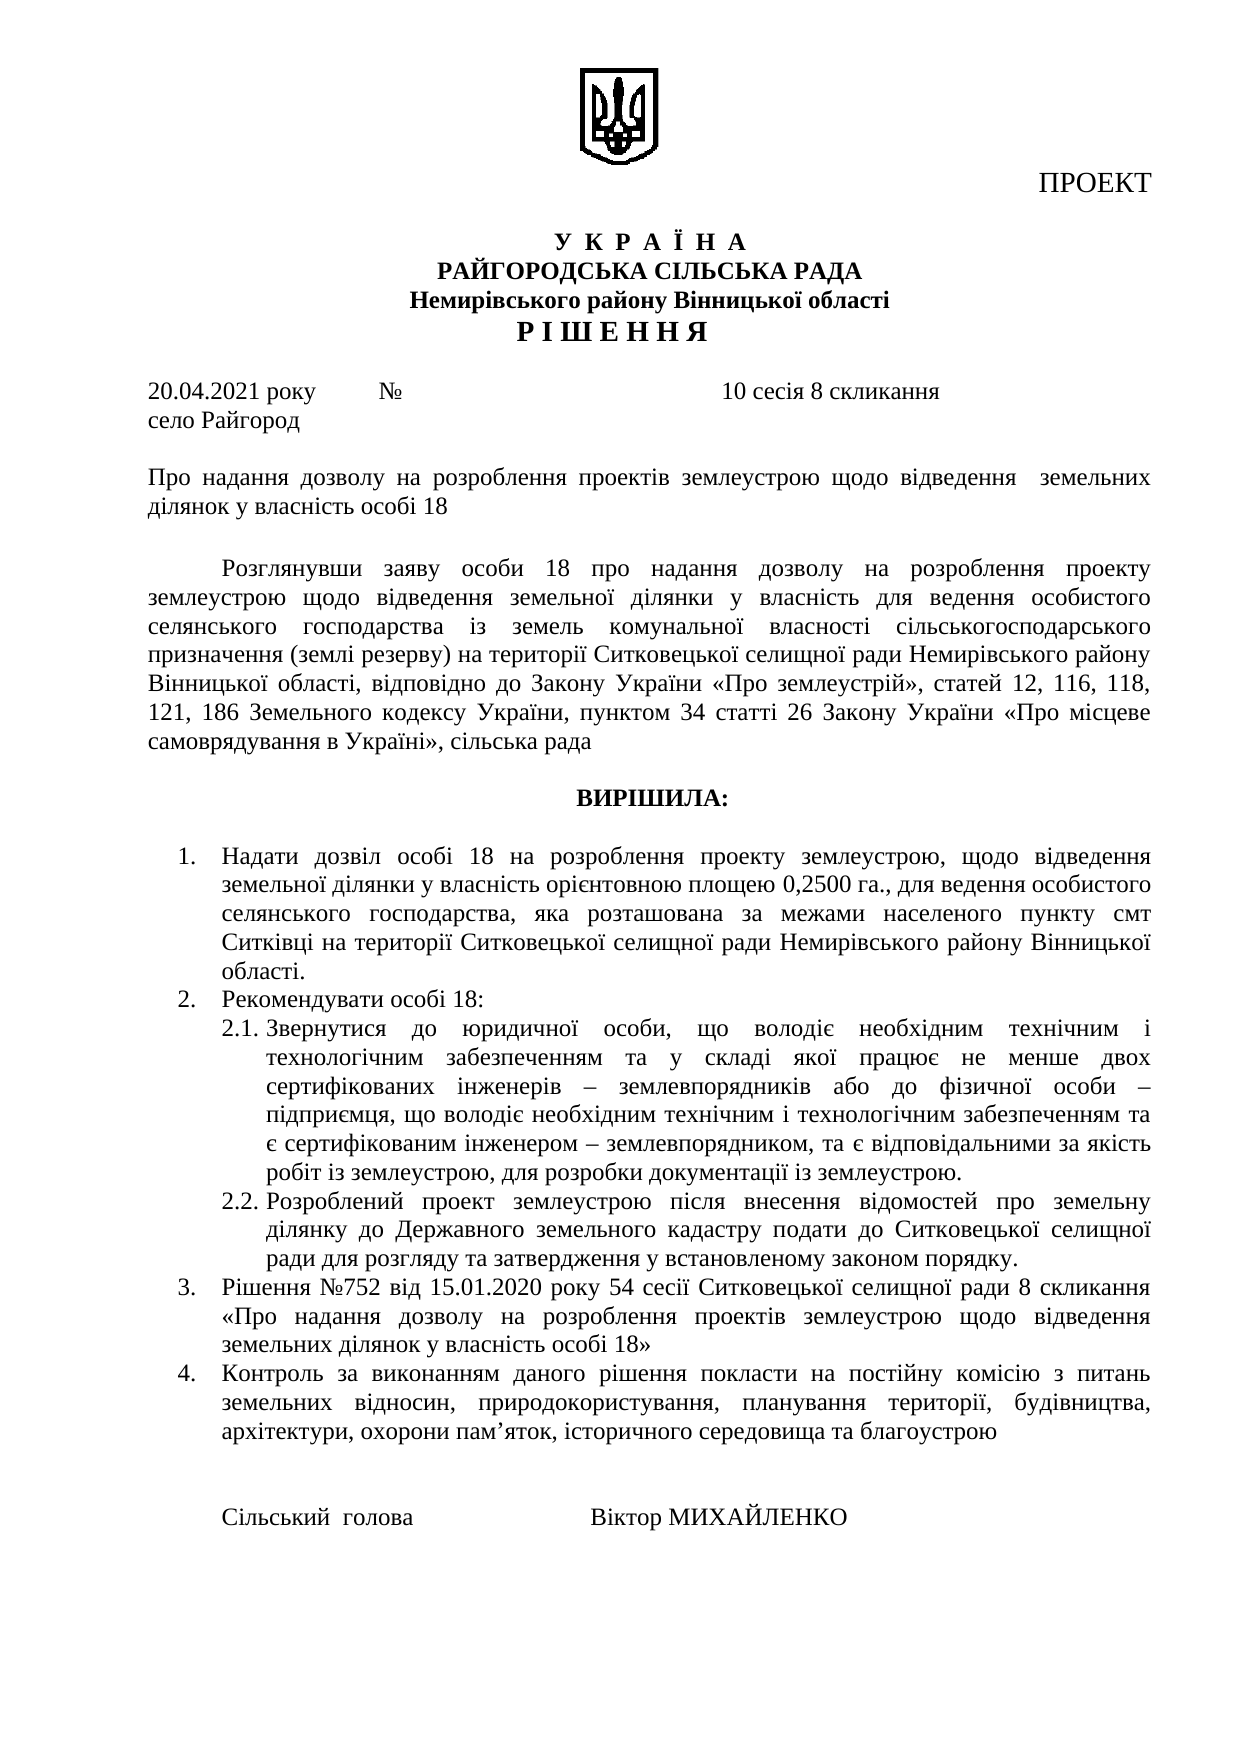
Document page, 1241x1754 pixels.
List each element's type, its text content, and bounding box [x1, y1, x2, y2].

subtitle Р І Ш Е Н Н Я [443, 314, 1152, 347]
text ВИРІШИЛА: [148, 783, 1152, 812]
subtitle Немирівського району Вінницької області [148, 285, 1152, 314]
text Сільський голова Віктор МИХАЙЛЕНКО [148, 1502, 1152, 1531]
list Надати дозвіл особі 18 на розроблення проекту землеустрою, щодо відведення земельної ділянки у власність орієнтовною площею 0,2500 га., для ведення особистого селянського господарства, яка розташована за межами населеного пункту смт Ситківці на території Ситковецької селищної ради Немирівського району Вінницької області. [177, 841, 1152, 984]
text 20.04.2021 року № 10 cесія 8 скликання [148, 376, 1152, 405]
list Рішення №752 від 15.01.2020 року 54 сесії Ситковецької селищної ради 8 скликання «Про надання дозволу на розроблення проектів землеустрою щодо відведення земельних ділянок у власність особі 18» [177, 1272, 1152, 1358]
text Розглянувши заяву особи 18 про надання дозволу на розроблення проекту землеустрою щодо відведення земельної ділянки у власність для ведення особистого селянського господарства із земель комунальної власності сільськогосподарського призначення (землі резерву) на території Ситковецької селищної ради Немирівського району Вінницької області, відповідно до Закону України «Про землеустрій», статей 12, 116, 118, 121, 186 Земельного кодексу України, пунктом 34 статті 26 Закону України «Про місцеве самоврядування в Україні», сільська рада [148, 553, 1152, 754]
text село Райгород [148, 405, 1152, 433]
title У К Р А Ї Н А [148, 227, 1152, 256]
picture [578, 65, 659, 166]
subtitle РАЙГОРОДСЬКА СІЛЬСЬКА РАДА [148, 256, 1152, 285]
text Про надання дозволу на розроблення проектів землеустрою щодо відведення земельних ділянок у власність особі 18 [148, 462, 1152, 520]
list Рекомендувати особі 18: [177, 984, 1152, 1013]
list Контроль за виконанням даного рішення покласти на постійну комісію з питань земельних відносин, природокористування, планування території, будівництва, архітектури, охорони пам’яток, історичного середовища та благоустрою [177, 1358, 1152, 1444]
text ПРОЕКТ [185, 88, 1152, 199]
list Звернутися до юридичної особи, що володіє необхідним технічним і технологічним забезпеченням та у складі якої працює не менше двох сертифікованих інженерів – землевпорядників або до фізичної особи – підприємця, що володіє необхідним технічним і технологічним забезпеченням та є сертифікованим інженером – землевпорядником, та є відповідальними за якість робіт із землеустрою, для розробки документації із землеустрою. [221, 1013, 1152, 1186]
list Розроблений проект землеустрою після внесення відомостей про земельну ділянку до Державного земельного кадастру подати до Ситковецької селищної ради для розгляду та затвердження у встановленому законом порядку. [221, 1186, 1152, 1272]
